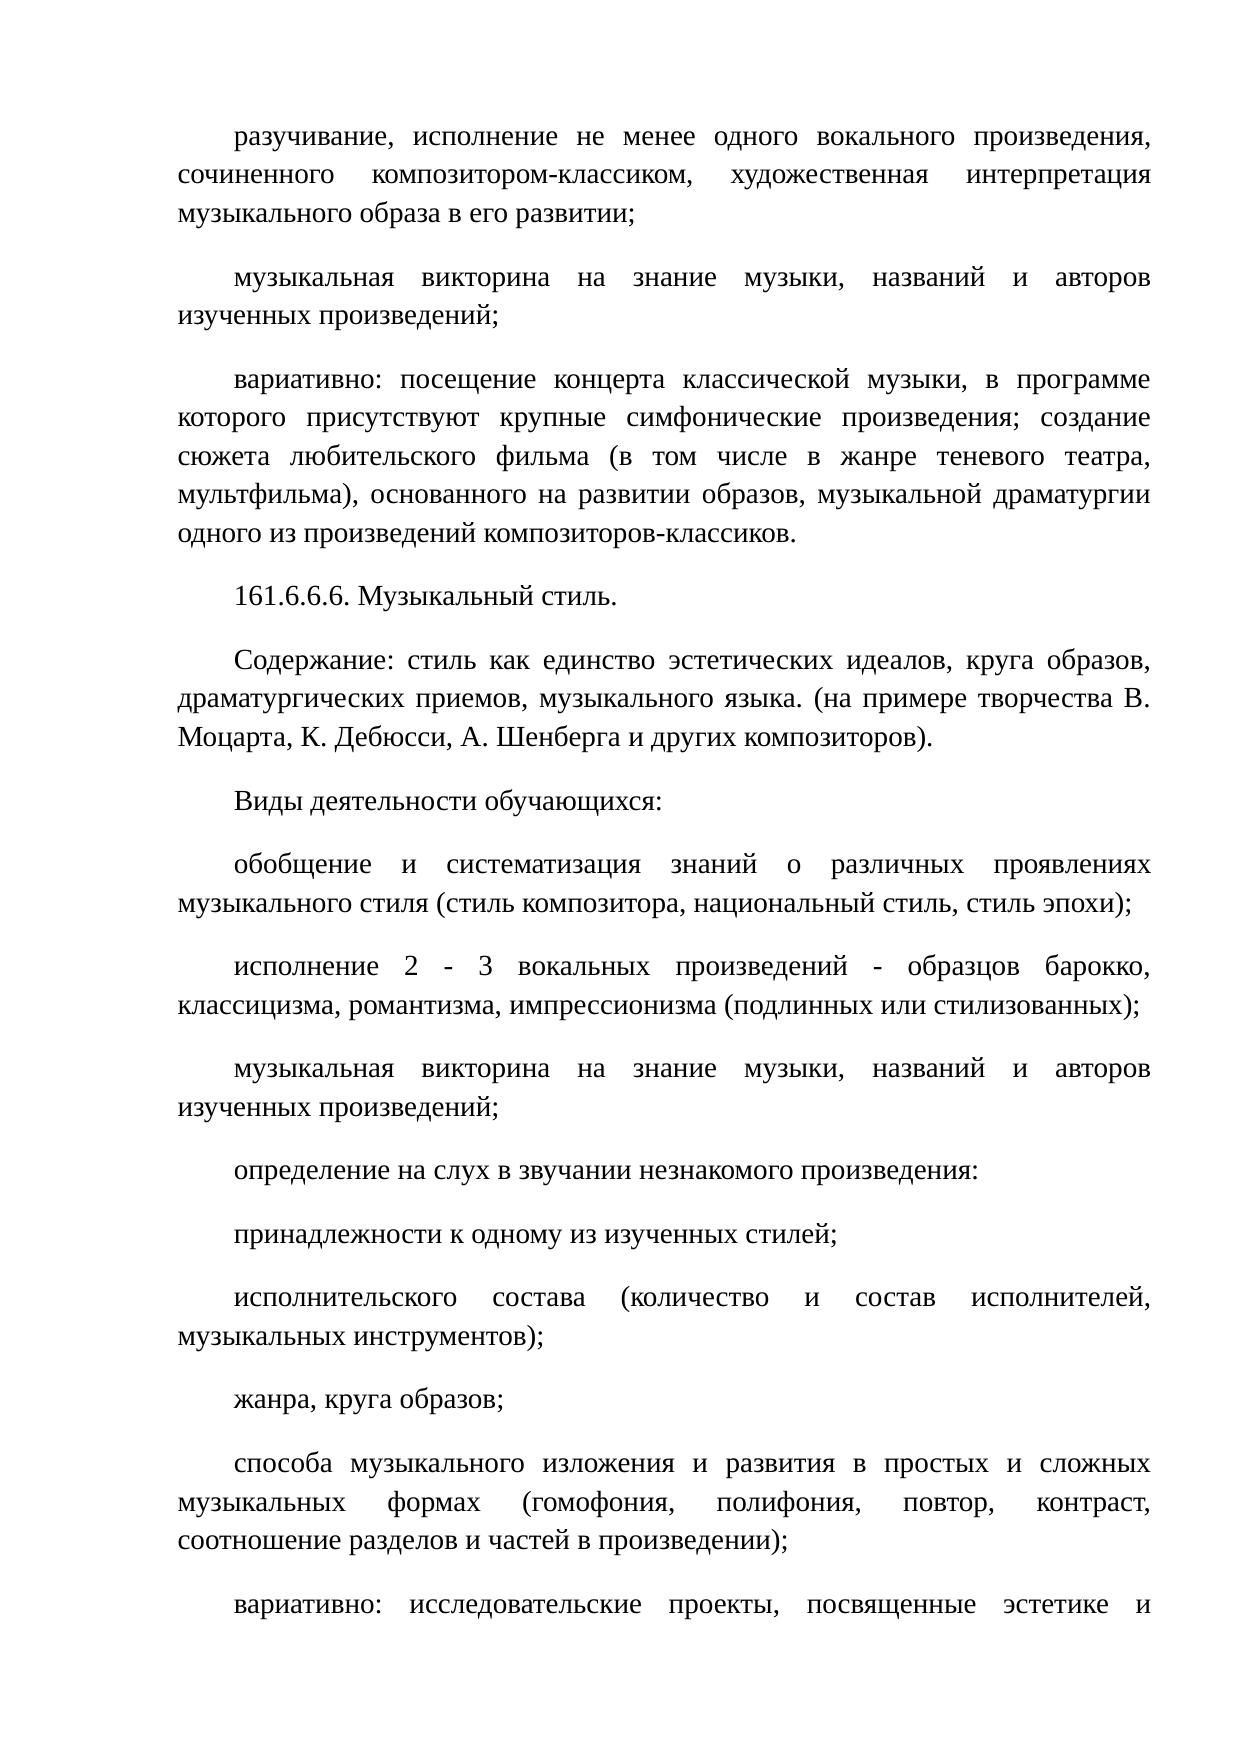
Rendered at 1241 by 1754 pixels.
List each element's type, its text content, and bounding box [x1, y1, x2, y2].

text исполнительского состава (количество и состав исполнителей, музыкальных инструментов); [177, 1279, 1152, 1352]
text вариативно: посещение концерта классической музыки, в программе которого присутствуют крупные симфонические произведения; создание сюжета любительского фильма (в том числе в жанре теневого театра, мультфильма), основанного на развитии образов, музыкальной драматургии одного из произведений композиторов-классиков. [177, 361, 1152, 548]
text определение на слух в звучании незнакомого произведения: [177, 1152, 1152, 1186]
text Содержание: стиль как единство эстетических идеалов, круга образов, драматургических приемов, музыкального языка. (на примере творчества В. Моцарта, К. Дебюсси, А. Шенберга и других композиторов). [177, 642, 1152, 753]
text принадлежности к одному из изученных стилей; [177, 1216, 1152, 1249]
text разучивание, исполнение не менее одного вокального произведения, сочиненного композитором-классиком, художественная интерпретация музыкального образа в его развитии; [177, 118, 1152, 229]
text способа музыкального изложения и развития в простых и сложных музыкальных формах (гомофония, полифония, повтор, контраст, соотношение разделов и частей в произведении); [177, 1445, 1152, 1556]
text Виды деятельности обучающихся: [177, 783, 1152, 816]
text музыкальная викторина на знание музыки, названий и авторов изученных произведений; [177, 259, 1152, 331]
text исполнение 2 - 3 вокальных произведений - образцов барокко, классицизма, романтизма, импрессионизма (подлинных или стилизованных); [177, 948, 1152, 1020]
text музыкальная викторина на знание музыки, названий и авторов изученных произведений; [177, 1050, 1152, 1122]
text обобщение и систематизация знаний о различных проявлениях музыкального стиля (стиль композитора, национальный стиль, стиль эпохи); [177, 846, 1152, 918]
text жанра, круга образов; [177, 1382, 1152, 1415]
text 161.6.6.6. Музыкальный стиль. [177, 578, 1152, 612]
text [177, 1586, 1152, 1619]
